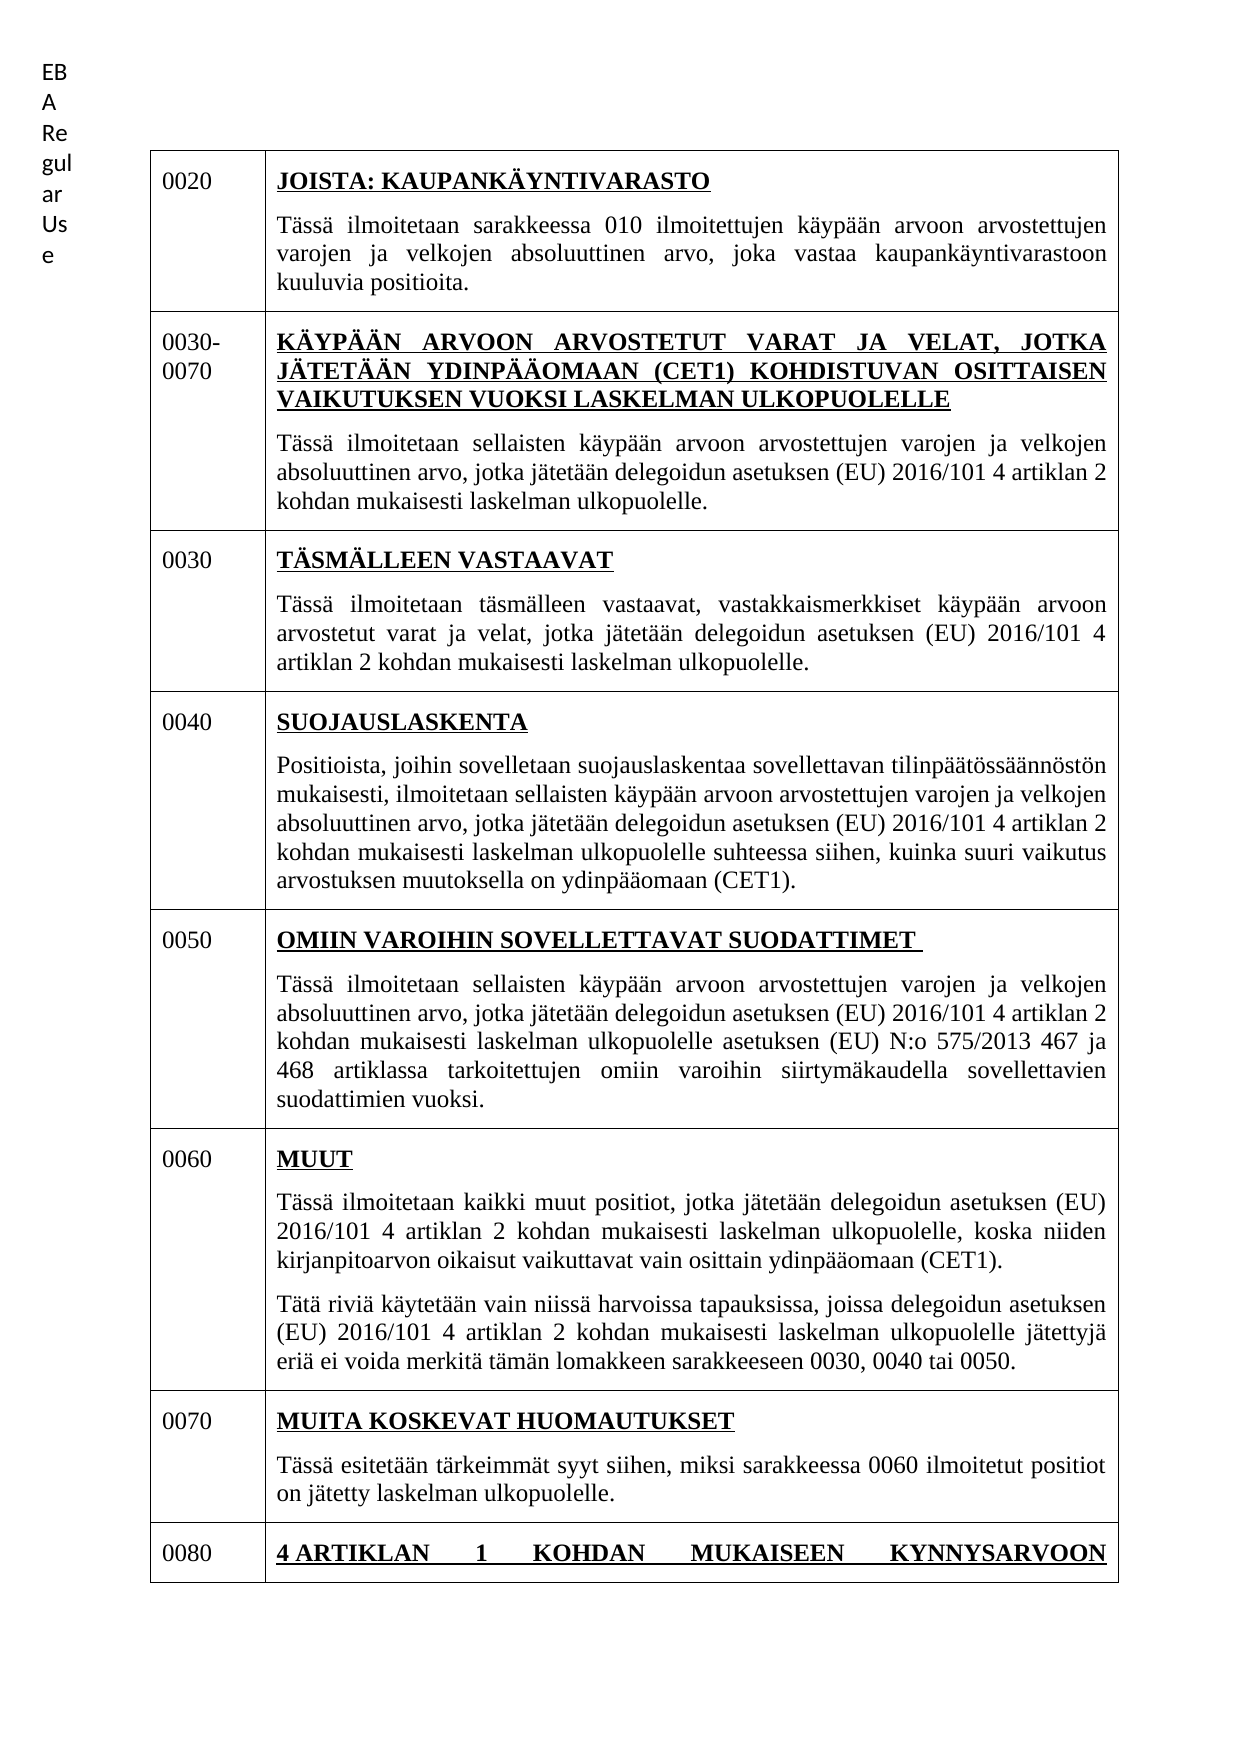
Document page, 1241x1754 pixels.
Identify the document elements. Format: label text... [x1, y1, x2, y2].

table_cell 0080 [151, 1523, 265, 1582]
table_cell 0030 [151, 531, 265, 691]
table_cell Suojauslaskenta Positioista, joihin sovelletaan suojauslaskentaa sovellettavan tilinpäätössäännöstön mukaisesti, ilmoitetaan sellaisten käypään arvoon arvostettujen varojen ja velkojen absoluuttinen arvo, jotka jätetään delegoidun asetuksen (EU) 2016/101 4 artiklan 2 kohdan mukaisesti laskelman ulkopuolelle suhteessa siihen, kuinka suuri vaikutus arvostuksen muutoksella on ydinpääomaan (CET1). [266, 692, 1118, 909]
table_cell 0070 [151, 1391, 265, 1522]
table_cell 0050 [151, 910, 265, 1128]
table_cell 0040 [151, 692, 265, 909]
table_cell JOISTA: kaupankäyntivarasto Tässä ilmoitetaan sarakkeessa 010 ilmoitettujen käypään arvoon arvostettujen varojen ja velkojen absoluuttinen arvo, joka vastaa kaupankäyntivarastoon kuuluvia positioita. [266, 151, 1118, 311]
table_cell KÄYPÄÄN ARVOON ARVOSTETUT VARAT JA VELAT, JOTKA JÄTETÄÄN YDINPÄÄOMAAN (CET1) KOHDISTUVAN OSITTAISEN VAIKUTUKSEN VUOKSI LASKELMAN ULKOPUOLELLE Tässä ilmoitetaan sellaisten käypään arvoon arvostettujen varojen ja velkojen absoluuttinen arvo, jotka jätetään delegoidun asetuksen (EU) 2016/101 4 artiklan 2 kohdan mukaisesti laskelman ulkopuolelle. [266, 312, 1118, 529]
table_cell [266, 1523, 1118, 1582]
table_cell Täsmälleen vastaavat Tässä ilmoitetaan täsmälleen vastaavat, vastakkaismerkkiset käypään arvoon arvostetut varat ja velat, jotka jätetään delegoidun asetuksen (EU) 2016/101 4 artiklan 2 kohdan mukaisesti laskelman ulkopuolelle. [266, 531, 1118, 691]
table_cell OMIIN VAROIHIN SOVELLETTAVAT SUODATTIMET Tässä ilmoitetaan sellaisten käypään arvoon arvostettujen varojen ja velkojen absoluuttinen arvo, jotka jätetään delegoidun asetuksen (EU) 2016/101 4 artiklan 2 kohdan mukaisesti laskelman ulkopuolelle asetuksen (EU) N:o 575/2013 467 ja 468 artiklassa tarkoitettujen omiin varoihin siirtymäkaudella sovellettavien suodattimien vuoksi. [266, 910, 1118, 1128]
table_cell Muita koskevat huomautukset Tässä esitetään tärkeimmät syyt siihen, miksi sarakkeessa 0060 ilmoitetut positiot on jätetty laskelman ulkopuolelle. [266, 1391, 1118, 1522]
table_cell 0030-0070 [151, 312, 265, 529]
table_cell Muut Tässä ilmoitetaan kaikki muut positiot, jotka jätetään delegoidun asetuksen (EU) 2016/101 4 artiklan 2 kohdan mukaisesti laskelman ulkopuolelle, koska niiden kirjanpitoarvon oikaisut vaikuttavat vain osittain ydinpääomaan (CET1). Tätä riviä käytetään vain niissä harvoissa tapauksissa, joissa delegoidun asetuksen (EU) 2016/101 4 artiklan 2 kohdan mukaisesti laskelman ulkopuolelle jätettyjä eriä ei voida merkitä tämän lomakkeen sarakkeeseen 0030, 0040 tai 0050. [266, 1129, 1118, 1390]
table_cell 0020 [151, 151, 265, 311]
table_cell 0060 [151, 1129, 265, 1390]
